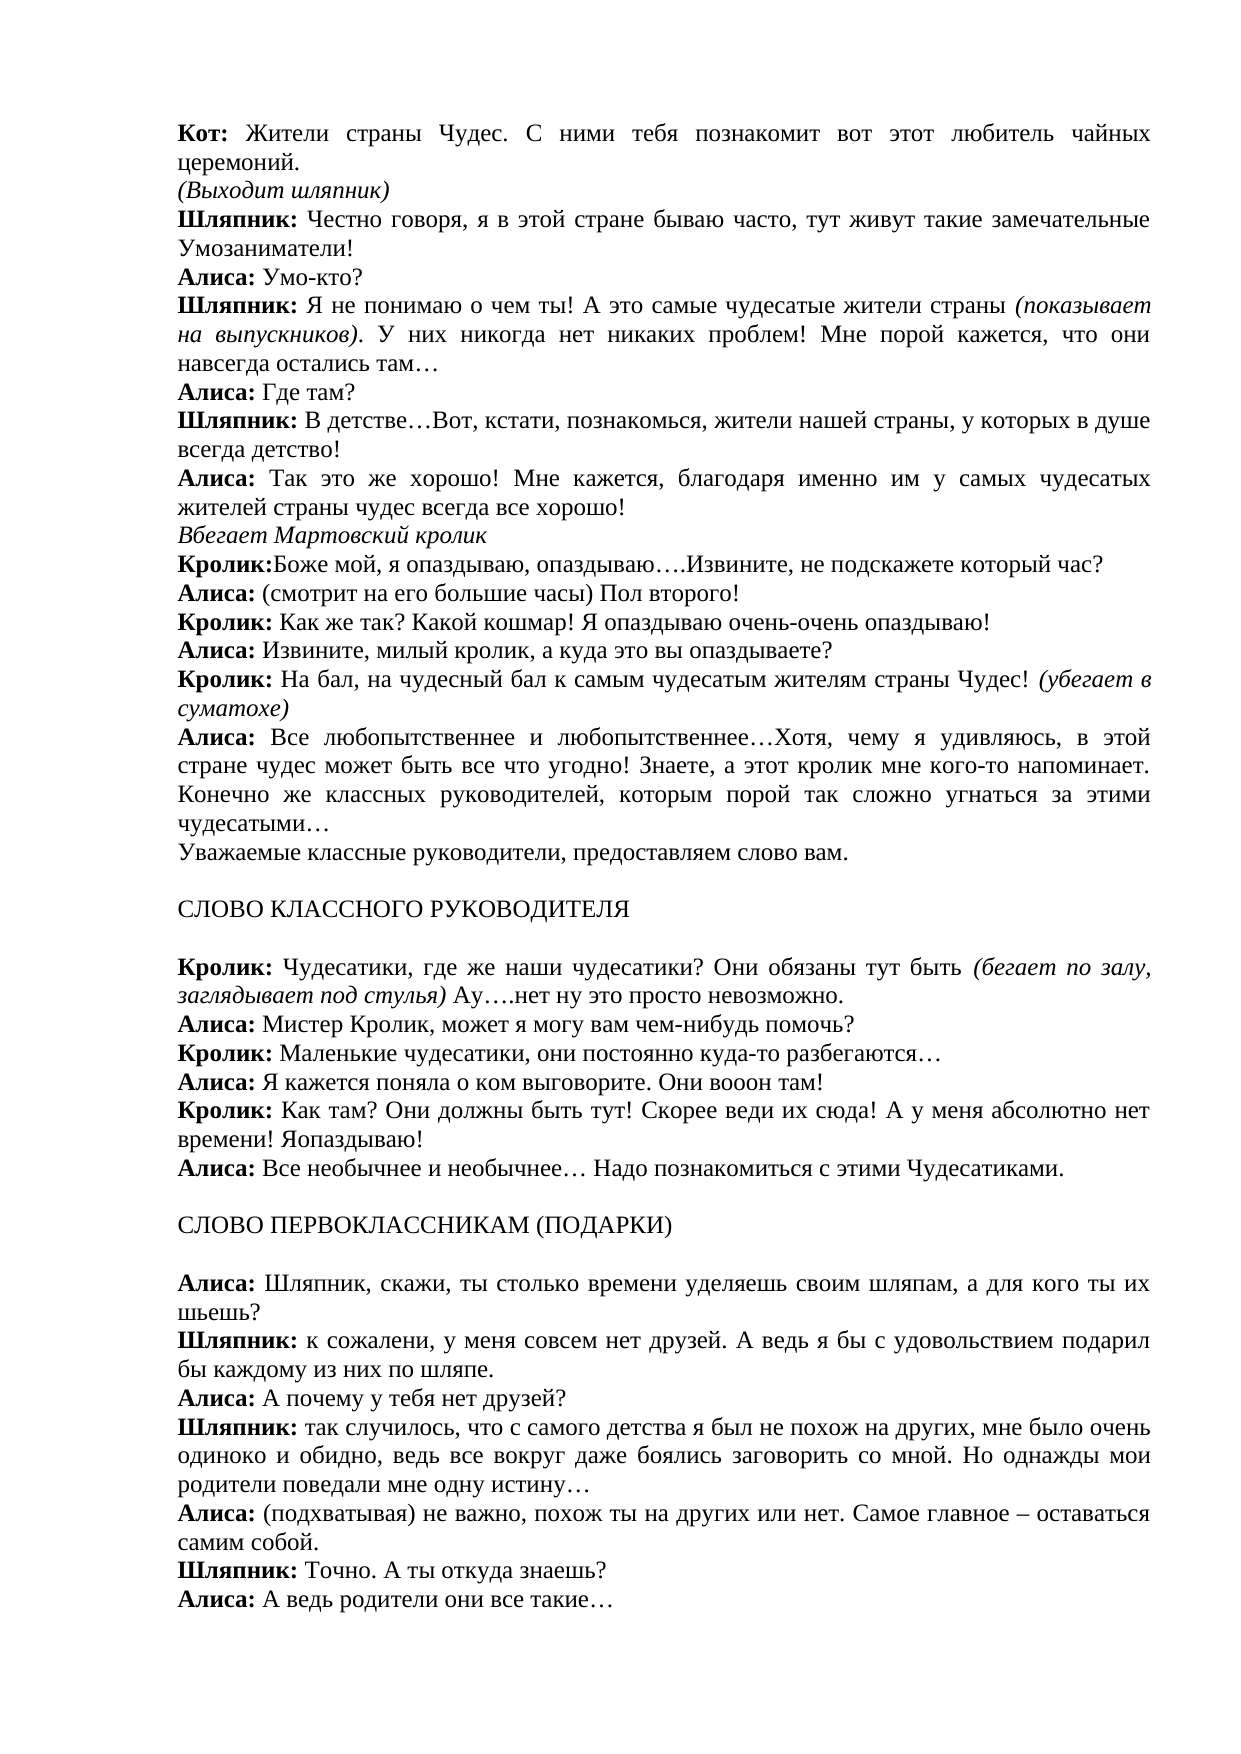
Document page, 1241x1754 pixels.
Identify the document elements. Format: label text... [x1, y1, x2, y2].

text Шляпник: Я не понимаю о чем ты! А это самые чудесатые жители страны (показывает на выпускников). У них никогда нет никаких проблем! Мне порой кажется, что они навсегда остались там… [177, 291, 1152, 377]
text Алиса: Где там? [177, 377, 1152, 406]
text Шляпник: Точно. А ты откуда знаешь? [177, 1556, 1152, 1584]
text Кролик: Как там? Они должны быть тут! Скорее веди их сюда! А у меня абсолютно нет времени! Яопаздываю! [177, 1096, 1152, 1153]
text Шляпник: Честно говоря, я в этой стране бываю часто, тут живут такие замечательные Умозаниматели! [177, 204, 1152, 262]
text Алиса: Извините, милый кролик, а куда это вы опаздываете? [177, 636, 1152, 664]
text Кролик: На бал, на чудесный бал к самым чудесатым жителям страны Чудес! (убегает в суматохе) [177, 664, 1152, 722]
text Шляпник: к сожалени, у меня совсем нет друзей. А ведь я бы с удовольствием подарил бы каждому из них по шляпе. [177, 1326, 1152, 1383]
text Алиса: (подхватывая) не важно, похож ты на других или нет. Самое главное – оставаться самим собой. [177, 1498, 1152, 1556]
text Алиса: Я кажется поняла о ком выговорите. Они вооон там! [177, 1067, 1152, 1096]
text Алиса: Умо-кто? [177, 262, 1152, 291]
text Алиса: (смотрит на его большие часы) Пол второго! [177, 578, 1152, 607]
text (Выходит шляпник) [177, 176, 1152, 204]
text Алиса: А ведь родители они все такие… [177, 1584, 1152, 1613]
text Кролик: Чудесатики, где же наши чудесатики? Они обязаны тут быть (бегает по залу, заглядывает под стулья) Ау….нет ну это просто невозможно. [177, 952, 1152, 1009]
text СЛОВО ПЕРВОКЛАССНИКАМ (ПОДАРКИ) [177, 1211, 1152, 1239]
text Алиса: Шляпник, скажи, ты столько времени уделяешь своим шляпам, а для кого ты их шьешь? [177, 1268, 1152, 1326]
text Алиса: А почему у тебя нет друзей? [177, 1383, 1152, 1412]
text Кролик: Маленькие чудесатики, они постоянно куда-то разбегаются… [177, 1038, 1152, 1067]
text Шляпник: так случилось, что с самого детства я был не похож на других, мне было очень одиноко и обидно, ведь все вокруг даже боялись заговорить со мной. Но однажды мои родители поведали мне одну истину… [177, 1412, 1152, 1498]
text СЛОВО КЛАССНОГО РУКОВОДИТЕЛЯ [177, 894, 1152, 923]
text Алиса: Мистер Кролик, может я могу вам чем-нибудь помочь? [177, 1009, 1152, 1038]
text Алиса: Так это же хорошо! Мне кажется, благодаря именно им у самых чудесатых жителей страны чудес всегда все хорошо! [177, 463, 1152, 521]
text Алиса: Все необычнее и необычнее… Надо познакомиться с этими Чудесатиками. [177, 1153, 1152, 1182]
text Уважаемые классные руководители, предоставляем слово вам. [177, 837, 1152, 866]
text Алиса: Все любопытственнее и любопытственнее…Хотя, чему я удивляюсь, в этой стране чудес может быть все что угодно! Знаете, а этот кролик мне кого-то напоминает. Конечно же классных руководителей, которым порой так сложно угнаться за этими чудесатыми… [177, 722, 1152, 837]
text Шляпник: В детстве…Вот, кстати, познакомься, жители нашей страны, у которых в душе всегда детство! [177, 406, 1152, 463]
text Вбегает Мартовский кролик [177, 521, 1152, 549]
text Кролик: Как же так? Какой кошмар! Я опаздываю очень-очень опаздываю! [177, 607, 1152, 636]
text Кот: Жители страны Чудес. С ними тебя познакомит вот этот любитель чайных церемоний. [177, 118, 1152, 176]
text Кролик:Боже мой, я опаздываю, опаздываю….Извините, не подскажете который час? [177, 549, 1152, 578]
